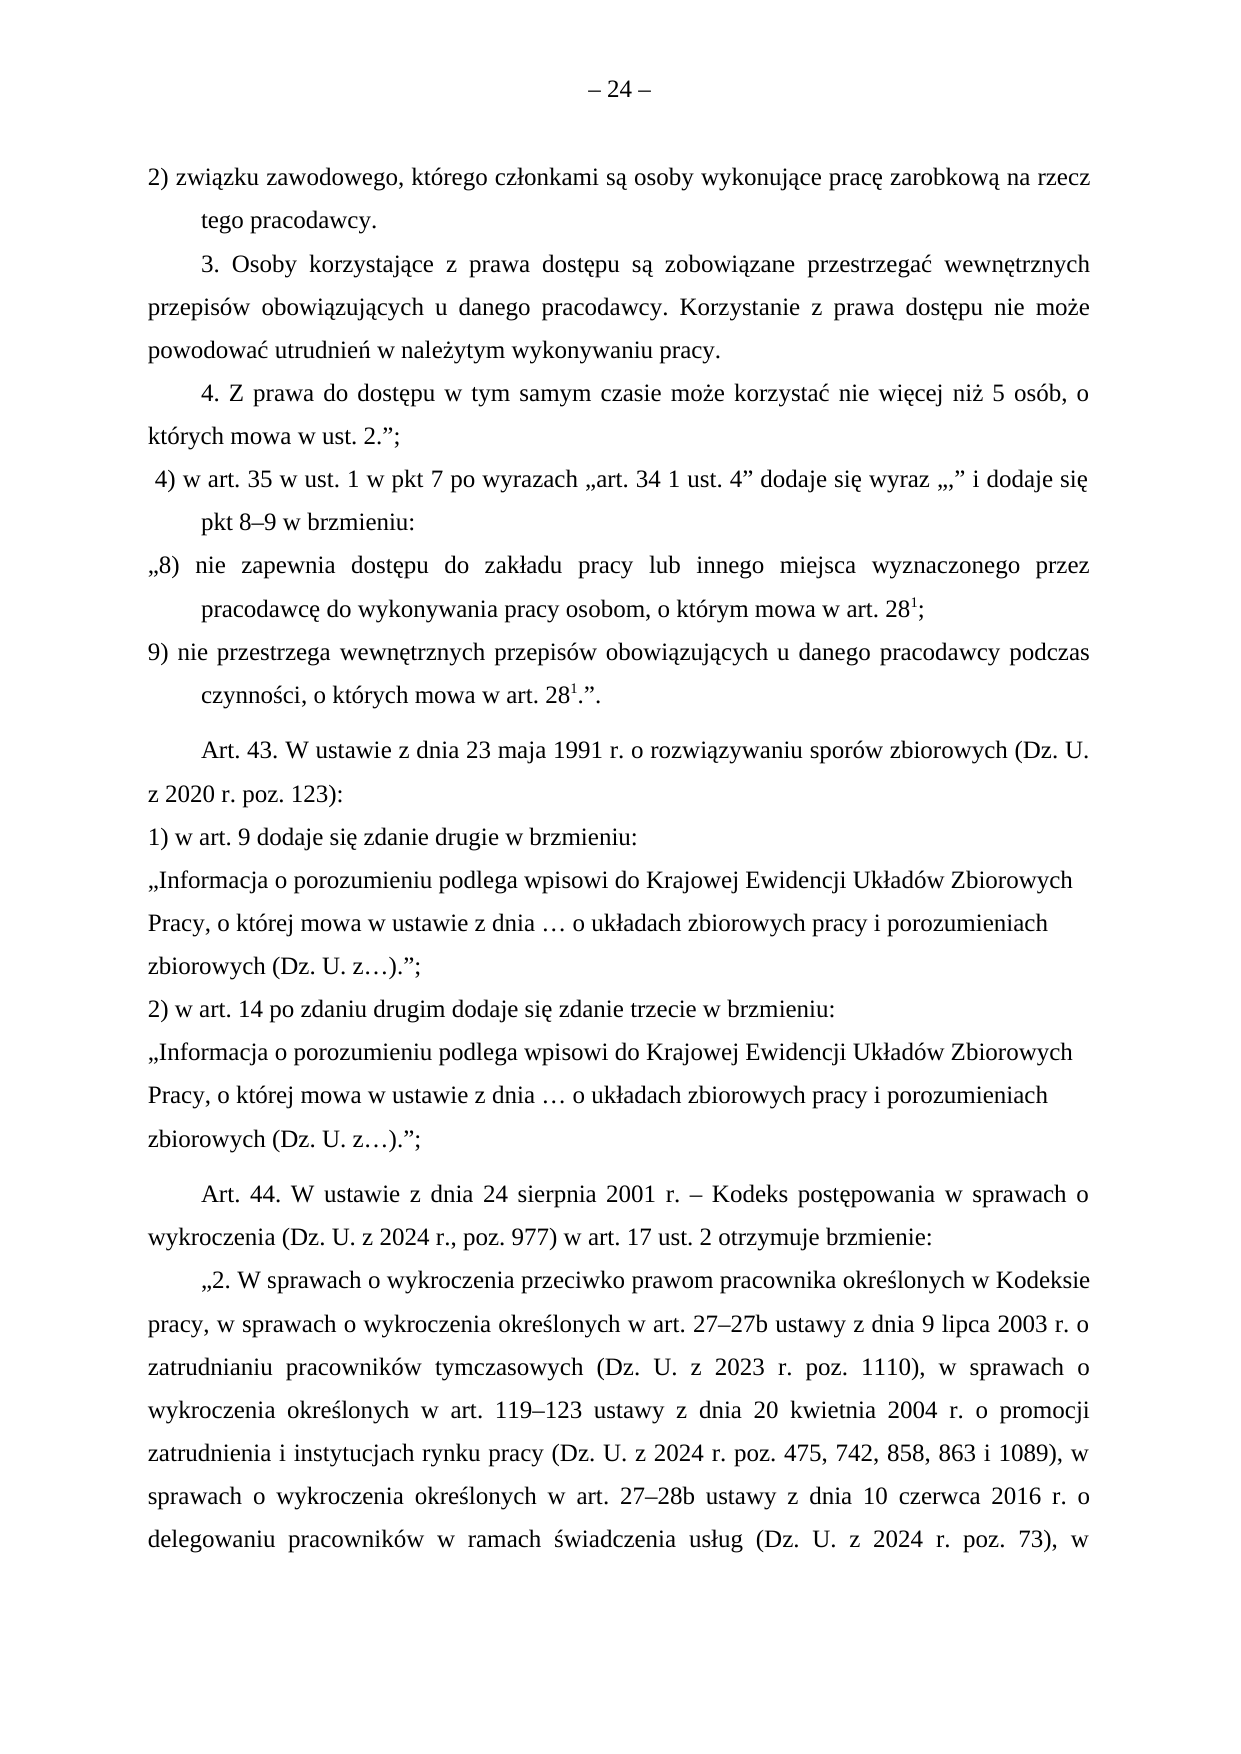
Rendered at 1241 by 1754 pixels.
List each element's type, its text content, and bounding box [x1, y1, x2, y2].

text 1) w art. 9 dodaje się zdanie drugie w brzmieniu: [148, 822, 1091, 851]
text 3. Osoby korzystające z prawa dostępu są zobowiązane przestrzegać wewnętrznych przepisów obowiązujących u danego pracodawcy. Korzystanie z prawa dostępu nie może powodować utrudnień w należytym wykonywaniu pracy. [148, 249, 1091, 364]
text 2) w art. 14 po zdaniu drugim dodaje się zdanie trzecie w brzmieniu: [148, 994, 1091, 1023]
text 9) nie przestrzega wewnętrznych przepisów obowiązujących u danego pracodawcy podczas czynności, o których mowa w art. 281.”. [148, 637, 1091, 709]
text „8) nie zapewnia dostępu do zakładu pracy lub innego miejsca wyznaczonego przez pracodawcę do wykonywania pracy osobom, o którym mowa w art. 281; [148, 551, 1091, 622]
text Art. 43. W ustawie z dnia 23 maja 1991 r. o rozwiązywaniu sporów zbiorowych (Dz. U. z 2020 r. poz. 123): [148, 736, 1091, 807]
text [148, 1266, 1091, 1553]
text „Informacja o porozumieniu podlega wpisowi do Krajowej Ewidencji Układów Zbiorowych Pracy, o której mowa w ustawie z dnia … o układach zbiorowych pracy i porozumieniach zbiorowych (Dz. U. z…).”; [148, 1037, 1091, 1152]
text 2) związku zawodowego, którego członkami są osoby wykonujące pracę zarobkową na rzecz tego pracodawcy. [148, 162, 1091, 234]
text Art. 44. W ustawie z dnia 24 sierpnia 2001 r. – Kodeks postępowania w sprawach o wykroczenia (Dz. U. z 2024 r., poz. 977) w art. 17 ust. 2 otrzymuje brzmienie: [148, 1179, 1091, 1251]
text „Informacja o porozumieniu podlega wpisowi do Krajowej Ewidencji Układów Zbiorowych Pracy, o której mowa w ustawie z dnia … o układach zbiorowych pracy i porozumieniach zbiorowych (Dz. U. z…).”; [148, 865, 1091, 980]
text 4. Z prawa do dostępu w tym samym czasie może korzystać nie więcej niż 5 osób, o których mowa w ust. 2.”; [148, 378, 1091, 450]
text 4) w art. 35 w ust. 1 w pkt 7 po wyrazach „art. 34 1 ust. 4” dodaje się wyraz „,” i dodaje się pkt 8–9 w brzmieniu: [148, 464, 1091, 536]
